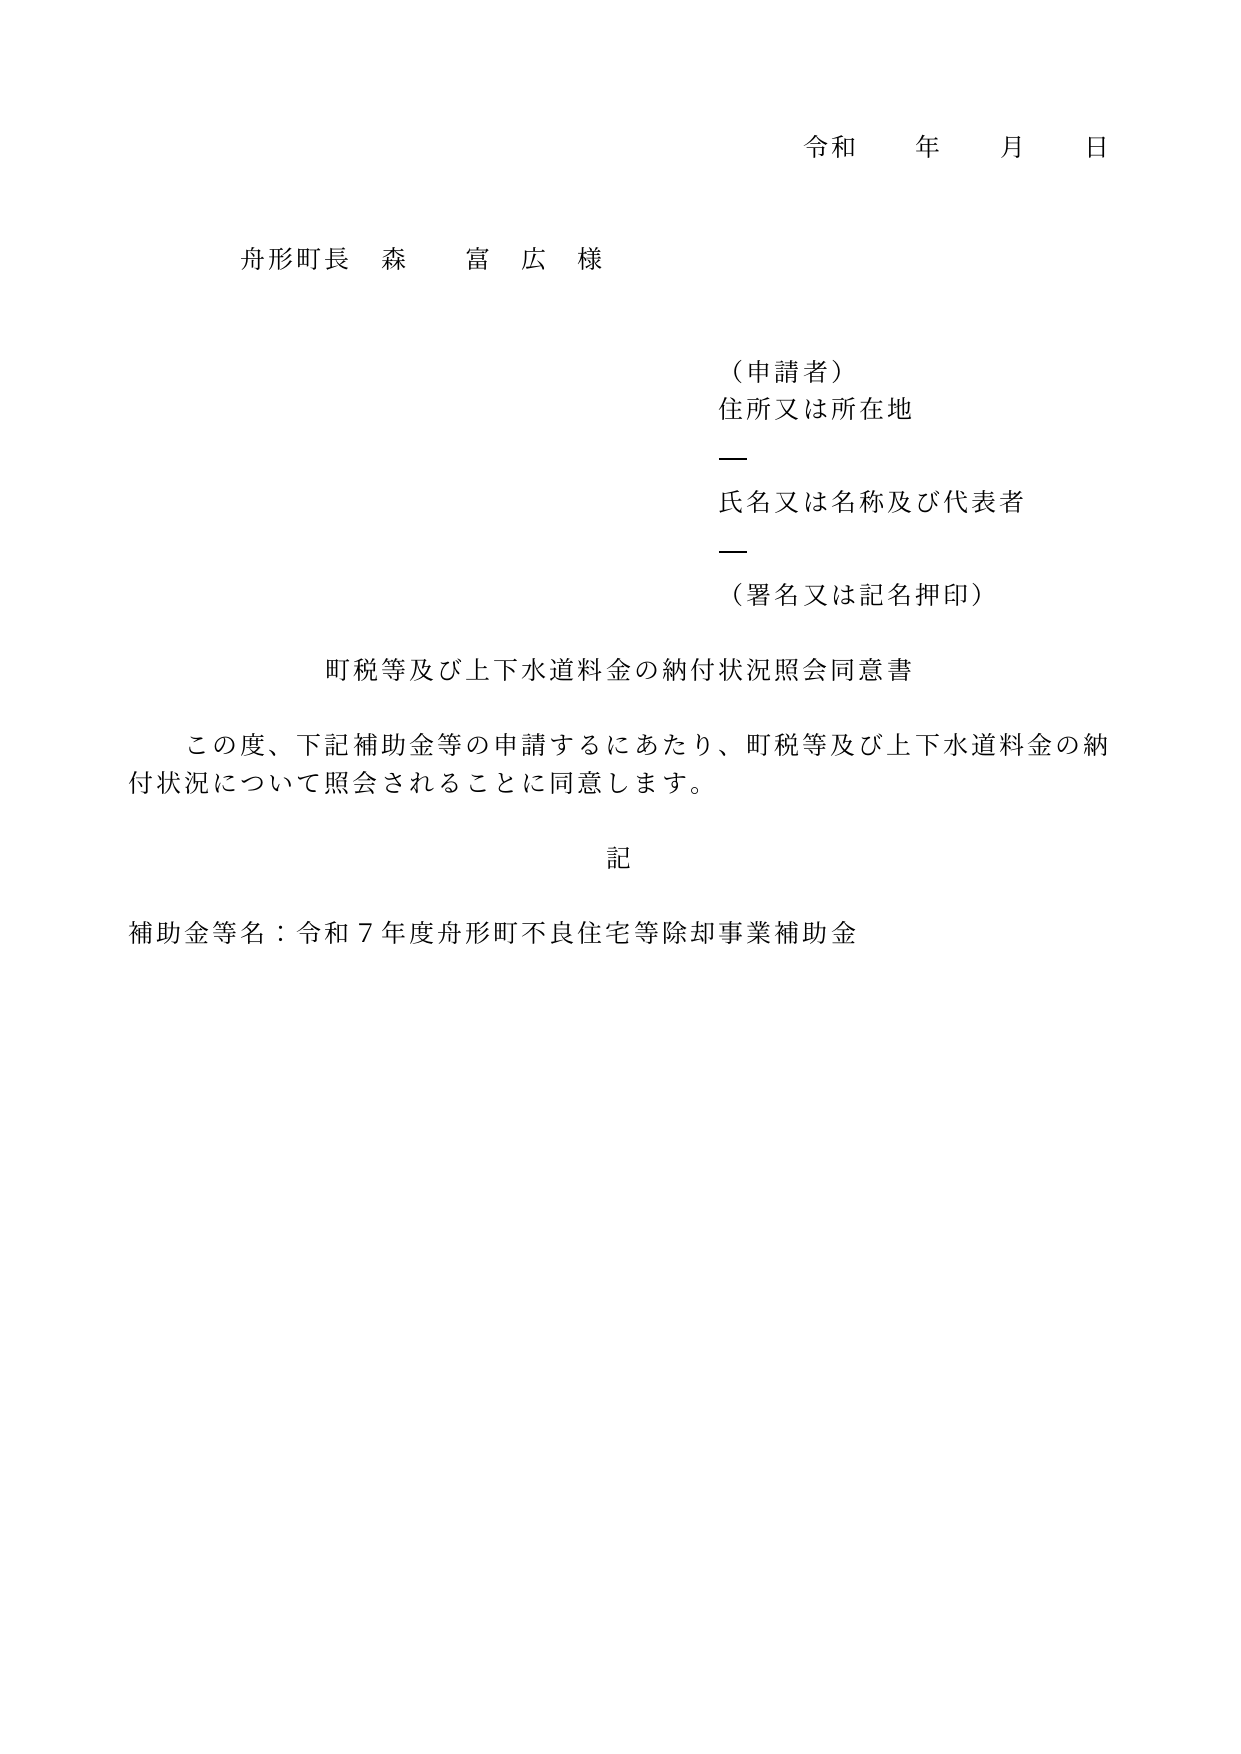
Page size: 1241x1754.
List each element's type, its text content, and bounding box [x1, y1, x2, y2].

text （署名又は記名押印） [128, 575, 1112, 613]
text 町税等及び上下水道料金の納付状況照会同意書 [128, 650, 1112, 688]
text 記 [128, 838, 1112, 875]
text （申請者） [128, 352, 1112, 389]
text 令和 年 月 日 [128, 127, 1112, 164]
text 補助金等名：令和７年度舟形町不良住宅等除却事業補助金 [128, 913, 1112, 950]
text 氏名又は名称及び代表者 [128, 482, 1112, 520]
text 住所又は所在地 [128, 389, 1112, 427]
text 舟形町長 森 富 広 様 [128, 239, 1112, 277]
text この度、下記補助金等の申請するにあたり、町税等及び上下水道料金の納付状況について照会されることに同意します。 [128, 725, 1112, 800]
